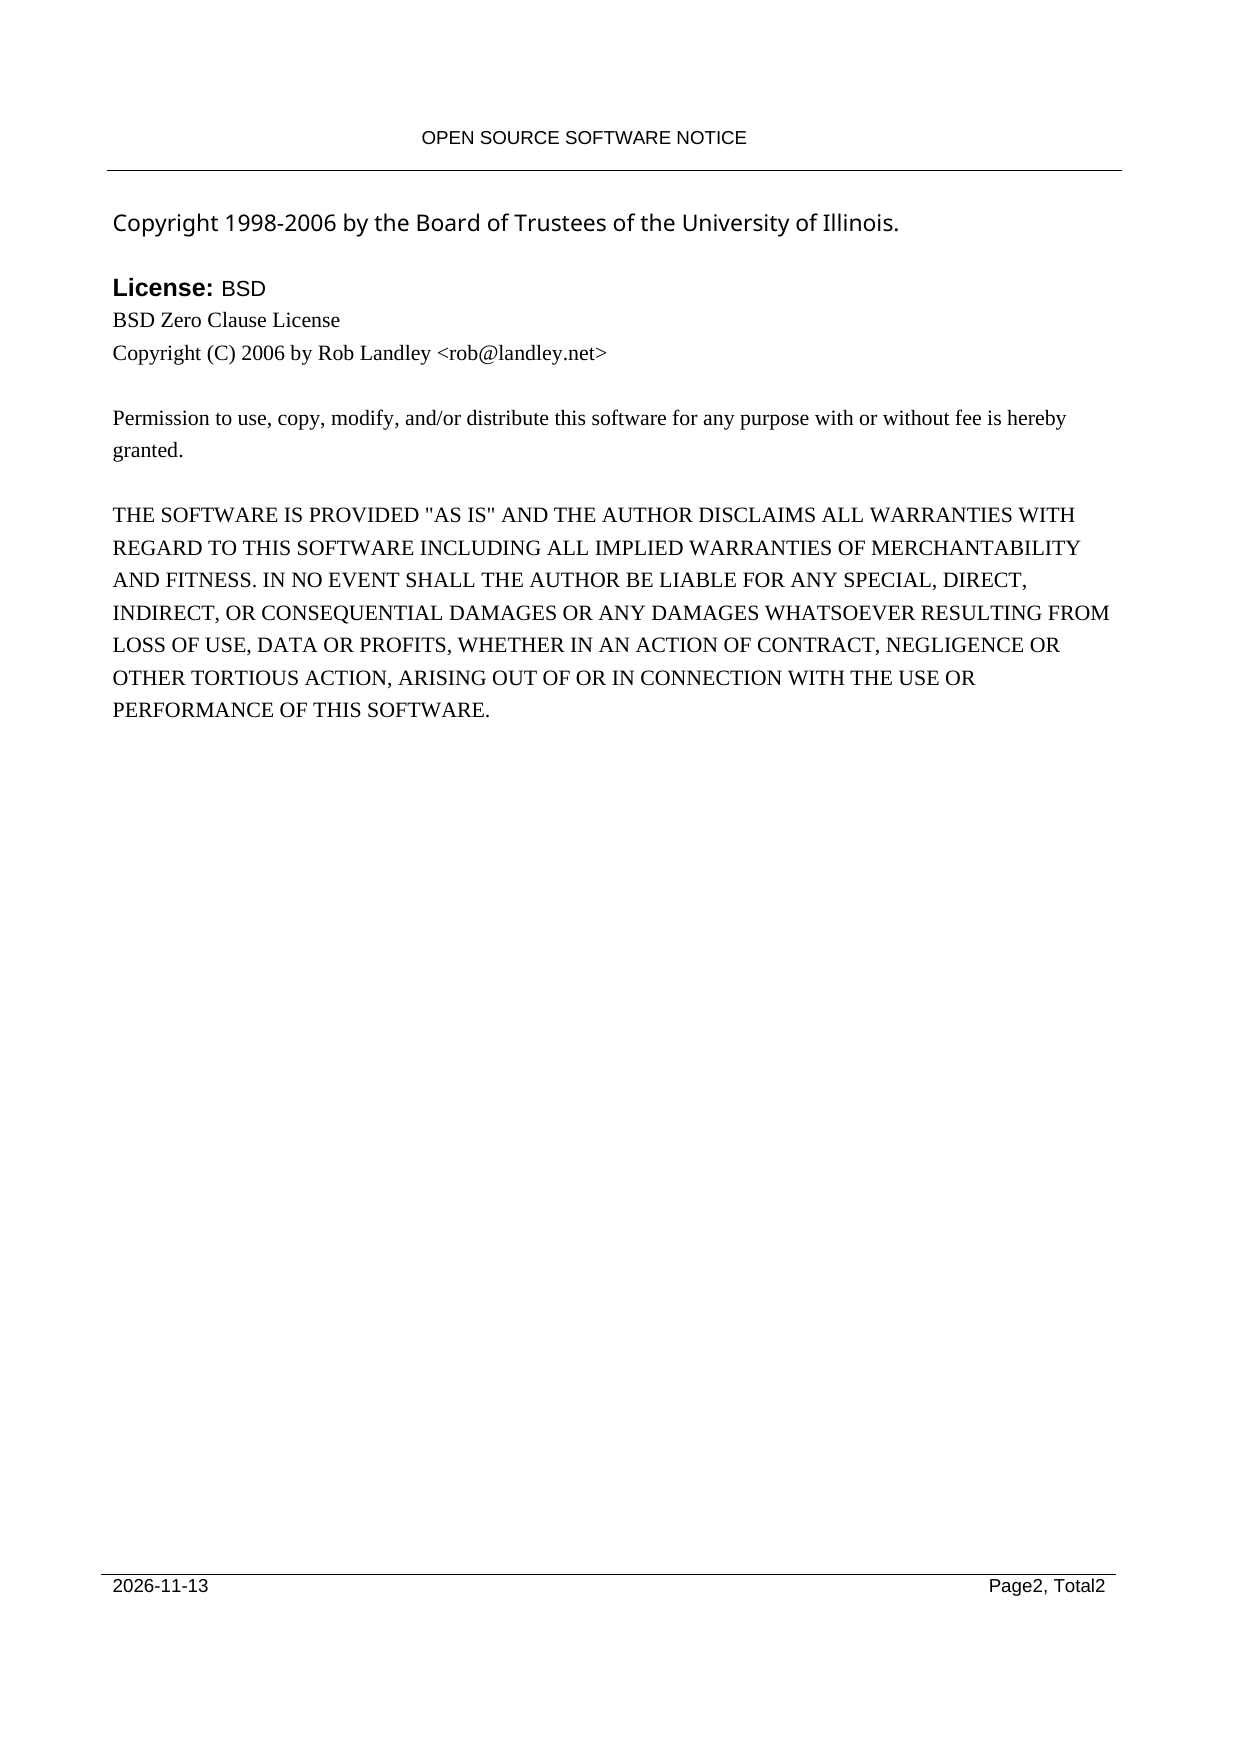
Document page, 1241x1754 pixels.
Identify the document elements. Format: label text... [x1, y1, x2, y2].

text License: BSD [112, 271, 1128, 304]
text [112, 206, 1128, 271]
text BSD Zero Clause License Copyright (C) 2006 by Rob Landley <rob@landley.net> Permission to use, copy, modify, and/or distribute this software for any purpose with or without fee is hereby granted. THE SOFTWARE IS PROVIDED "AS IS" AND THE AUTHOR DISCLAIMS ALL WARRANTIES WITH REGARD TO THIS SOFTWARE INCLUDING ALL IMPLIED WARRANTIES OF MERCHANTABILITY AND FITNESS. IN NO EVENT SHALL THE AUTHOR BE LIABLE FOR ANY SPECIAL, DIRECT, INDIRECT, OR CONSEQUENTIAL DAMAGES OR ANY DAMAGES WHATSOEVER RESULTING FROM LOSS OF USE, DATA OR PROFITS, WHETHER IN AN ACTION OF CONTRACT, NEGLIGENCE OR OTHER TORTIOUS ACTION, ARISING OUT OF OR IN CONNECTION WITH THE USE OR PERFORMANCE OF THIS SOFTWARE. [112, 304, 1128, 759]
